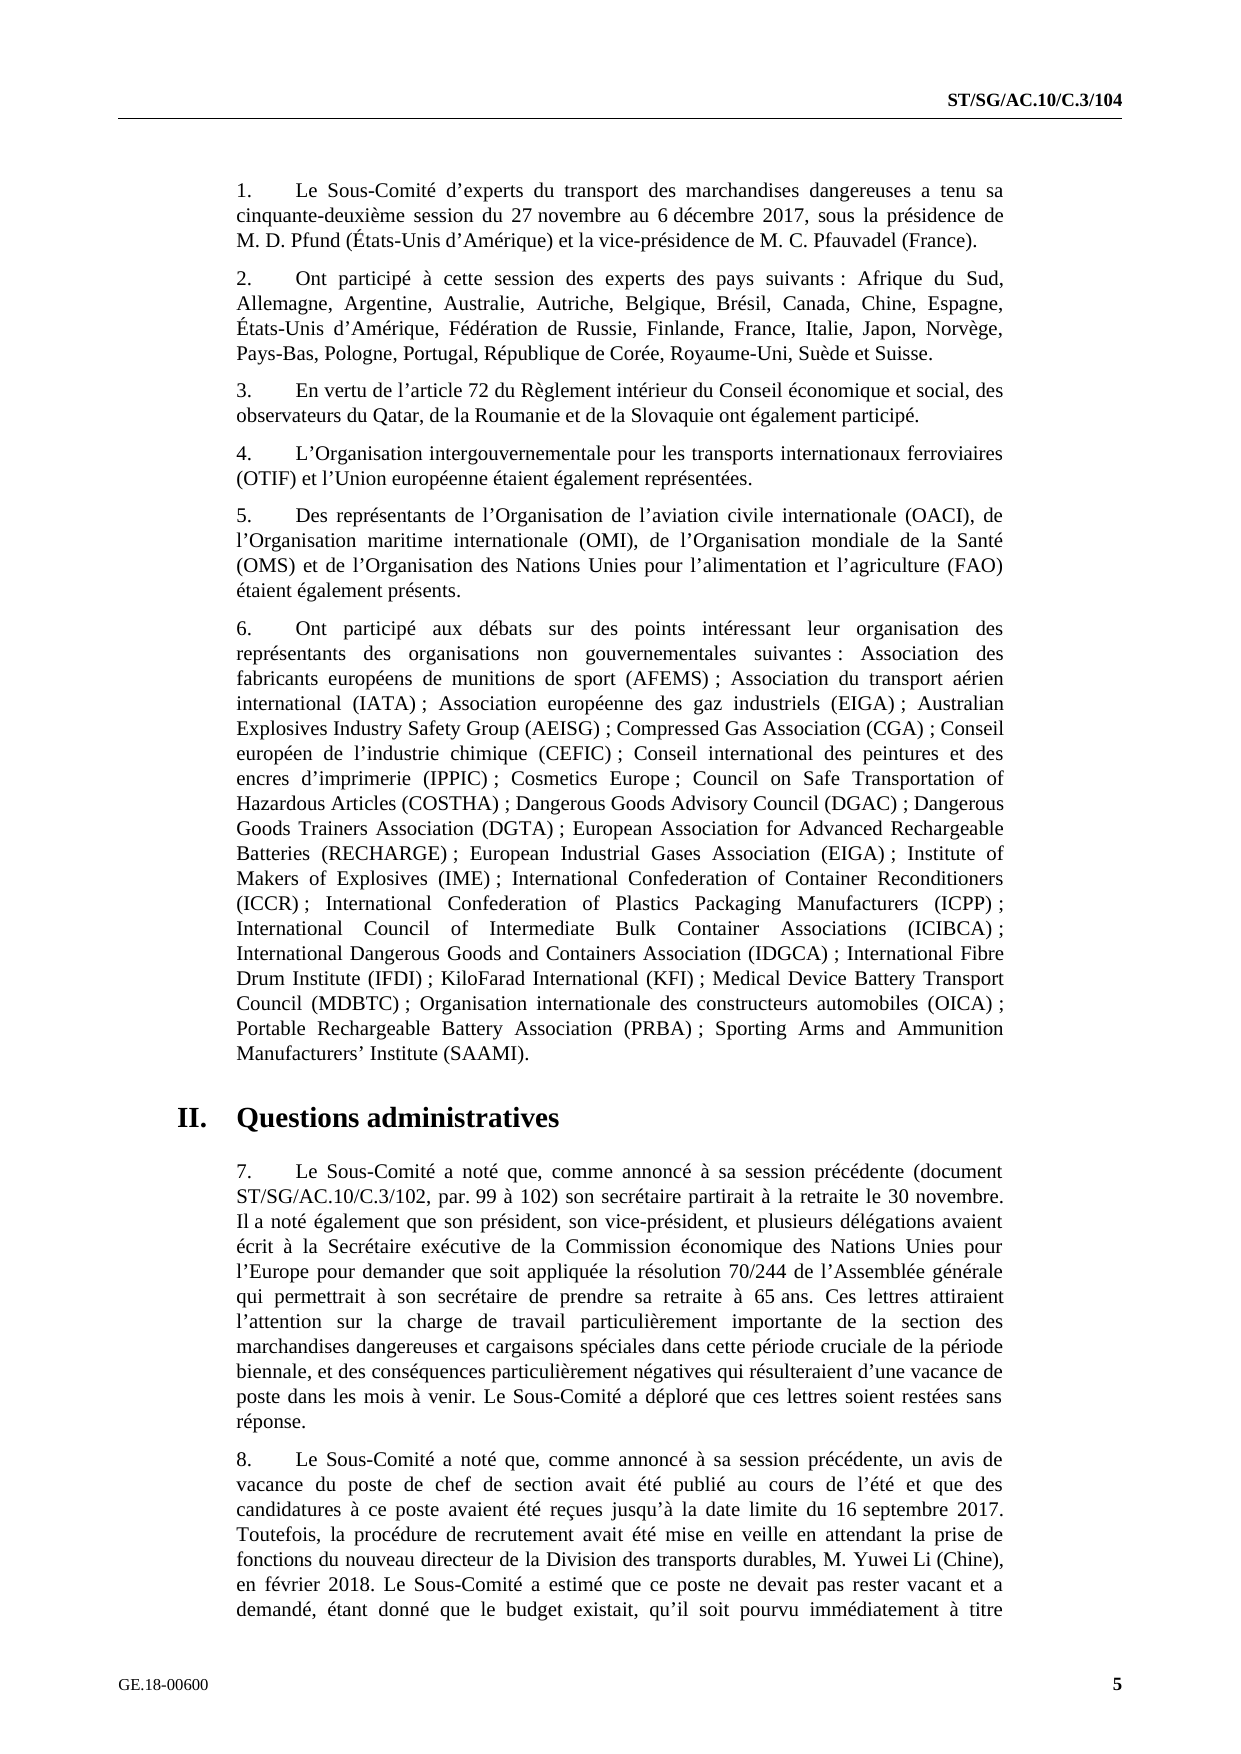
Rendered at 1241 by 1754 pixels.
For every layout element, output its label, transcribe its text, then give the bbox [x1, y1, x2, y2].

text 6. Ont participé aux débats sur des points intéressant leur organisation des représentants des organisations non gouvernementales suivantes : Association des fabricants européens de munitions de sport (AFEMS) ; Association du transport aérien international (IATA) ; Association européenne des gaz industriels (EIGA) ; Australian Explosives Industry Safety Group (AEISG) ; Compressed Gas Association (CGA) ; Conseil européen de l’industrie chimique (CEFIC) ; Conseil international des peintures et des encres d’imprimerie (IPPIC) ; Cosmetics Europe ; Council on Safe Transportation of Hazardous Articles (COSTHA) ; Dangerous Goods Advisory Council (DGAC) ; Dangerous Goods Trainers Association (DGTA) ; European Association for Advanced Rechargeable Batteries (RECHARGE) ; European Industrial Gases Association (EIGA) ; Institute of Makers of Explosives (IME) ; International Confederation of Container Reconditioners (ICCR) ; International Confederation of Plastics Packaging Manufacturers (ICPP) ; International Council of Intermediate Bulk Container Associations (ICIBCA) ; International Dangerous Goods and Containers Association (IDGCA) ; International Fibre Drum Institute (IFDI) ; KiloFarad International (KFI) ; Medical Device Battery Transport Council (MDBTC) ; Organisation internationale des constructeurs automobiles (OICA) ; Portable Rechargeable Battery Association (PRBA) ; Sporting Arms and Ammunition Manufacturers’ Institute (SAAMI). [236, 615, 1004, 1065]
text 2. Ont participé à cette session des experts des pays suivants : Afrique du Sud, Allemagne, Argentine, Australie, Autriche, Belgique, Brésil, Canada, Chine, Espagne, États-Unis d’Amérique, Fédération de Russie, Finlande, France, Italie, Japon, Norvège, Pays-Bas, Pologne, Portugal, République de Corée, Royaume-Uni, Suède et Suisse. [236, 265, 1004, 365]
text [236, 1446, 1004, 1621]
text 7. Le Sous-Comité a noté que, comme annoncé à sa session précédente (document ST/SG/AC.10/C.3/102, par. 99 à 102) son secrétaire partirait à la retraite le 30 novembre. Il a noté également que son président, son vice-président, et plusieurs délégations avaient écrit à la Secrétaire exécutive de la Commission économique des Nations Unies pour l’Europe pour demander que soit appliquée la résolution 70/244 de l’Assemblée générale qui permettrait à son secrétaire de prendre sa retraite à 65 ans. Ces lettres attiraient l’attention sur la charge de travail particulièrement importante de la section des marchandises dangereuses et cargaisons spéciales dans cette période cruciale de la période biennale, et des conséquences particulièrement négatives qui résulteraient d’une vacance de poste dans les mois à venir. Le Sous-Comité a déploré que ces lettres soient restées sans réponse. [236, 1158, 1004, 1433]
text 5. Des représentants de l’Organisation de l’aviation civile internationale (OACI), de l’Organisation maritime internationale (OMI), de l’Organisation mondiale de la Santé (OMS) et de l’Organisation des Nations Unies pour l’alimentation et l’agriculture (FAO) étaient également présents. [236, 502, 1004, 602]
text 1. Le Sous-Comité d’experts du transport des marchandises dangereuses a tenu sa cinquante-deuxième session du 27 novembre au 6 décembre 2017, sous la présidence de M. D. Pfund (États-Unis d’Amérique) et la vice-présidence de M. C. Pfauvadel (France). [236, 177, 1004, 252]
text 3. En vertu de l’article 72 du Règlement intérieur du Conseil économique et social, des observateurs du Qatar, de la Roumanie et de la Slovaquie ont également participé. [236, 377, 1004, 427]
text II. Questions administratives [118, 1102, 1004, 1133]
text 4. L’Organisation intergouvernementale pour les transports internationaux ferroviaires (OTIF) et l’Union européenne étaient également représentées. [236, 440, 1004, 490]
